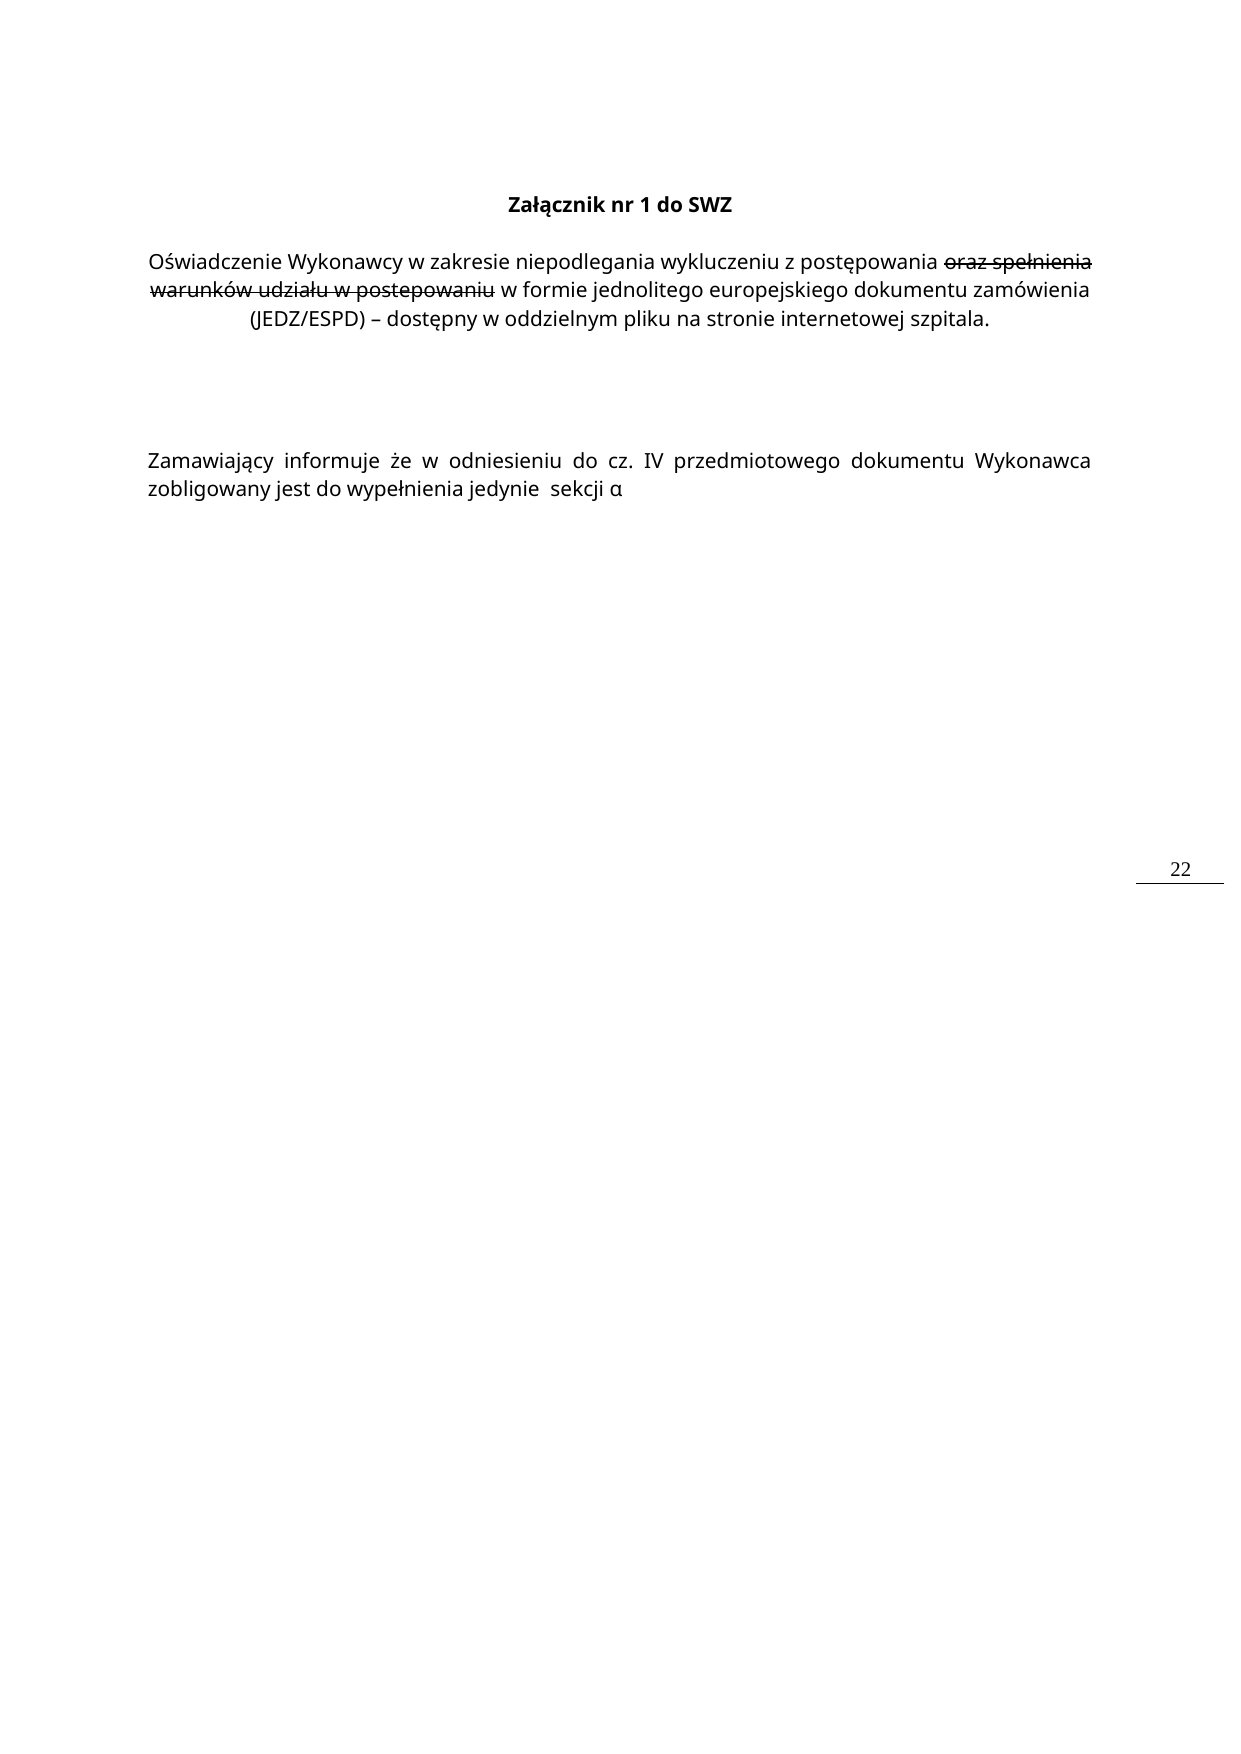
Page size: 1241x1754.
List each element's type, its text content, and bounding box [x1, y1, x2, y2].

text Oświadczenie Wykonawcy w zakresie niepodlegania wykluczeniu z postępowania oraz spełnienia warunków udziału w postepowaniu w formie jednolitego europejskiego dokumentu zamówienia (JEDZ/ESPD) – dostępny w oddzielnym pliku na stronie internetowej szpitala. [148, 247, 1093, 332]
text Załącznik nr 1 do SWZ [148, 190, 1093, 219]
text Zamawiający informuje że w odniesieniu do cz. IV przedmiotowego dokumentu Wykonawca zobligowany jest do wypełnienia jedynie sekcji α [148, 446, 1093, 503]
